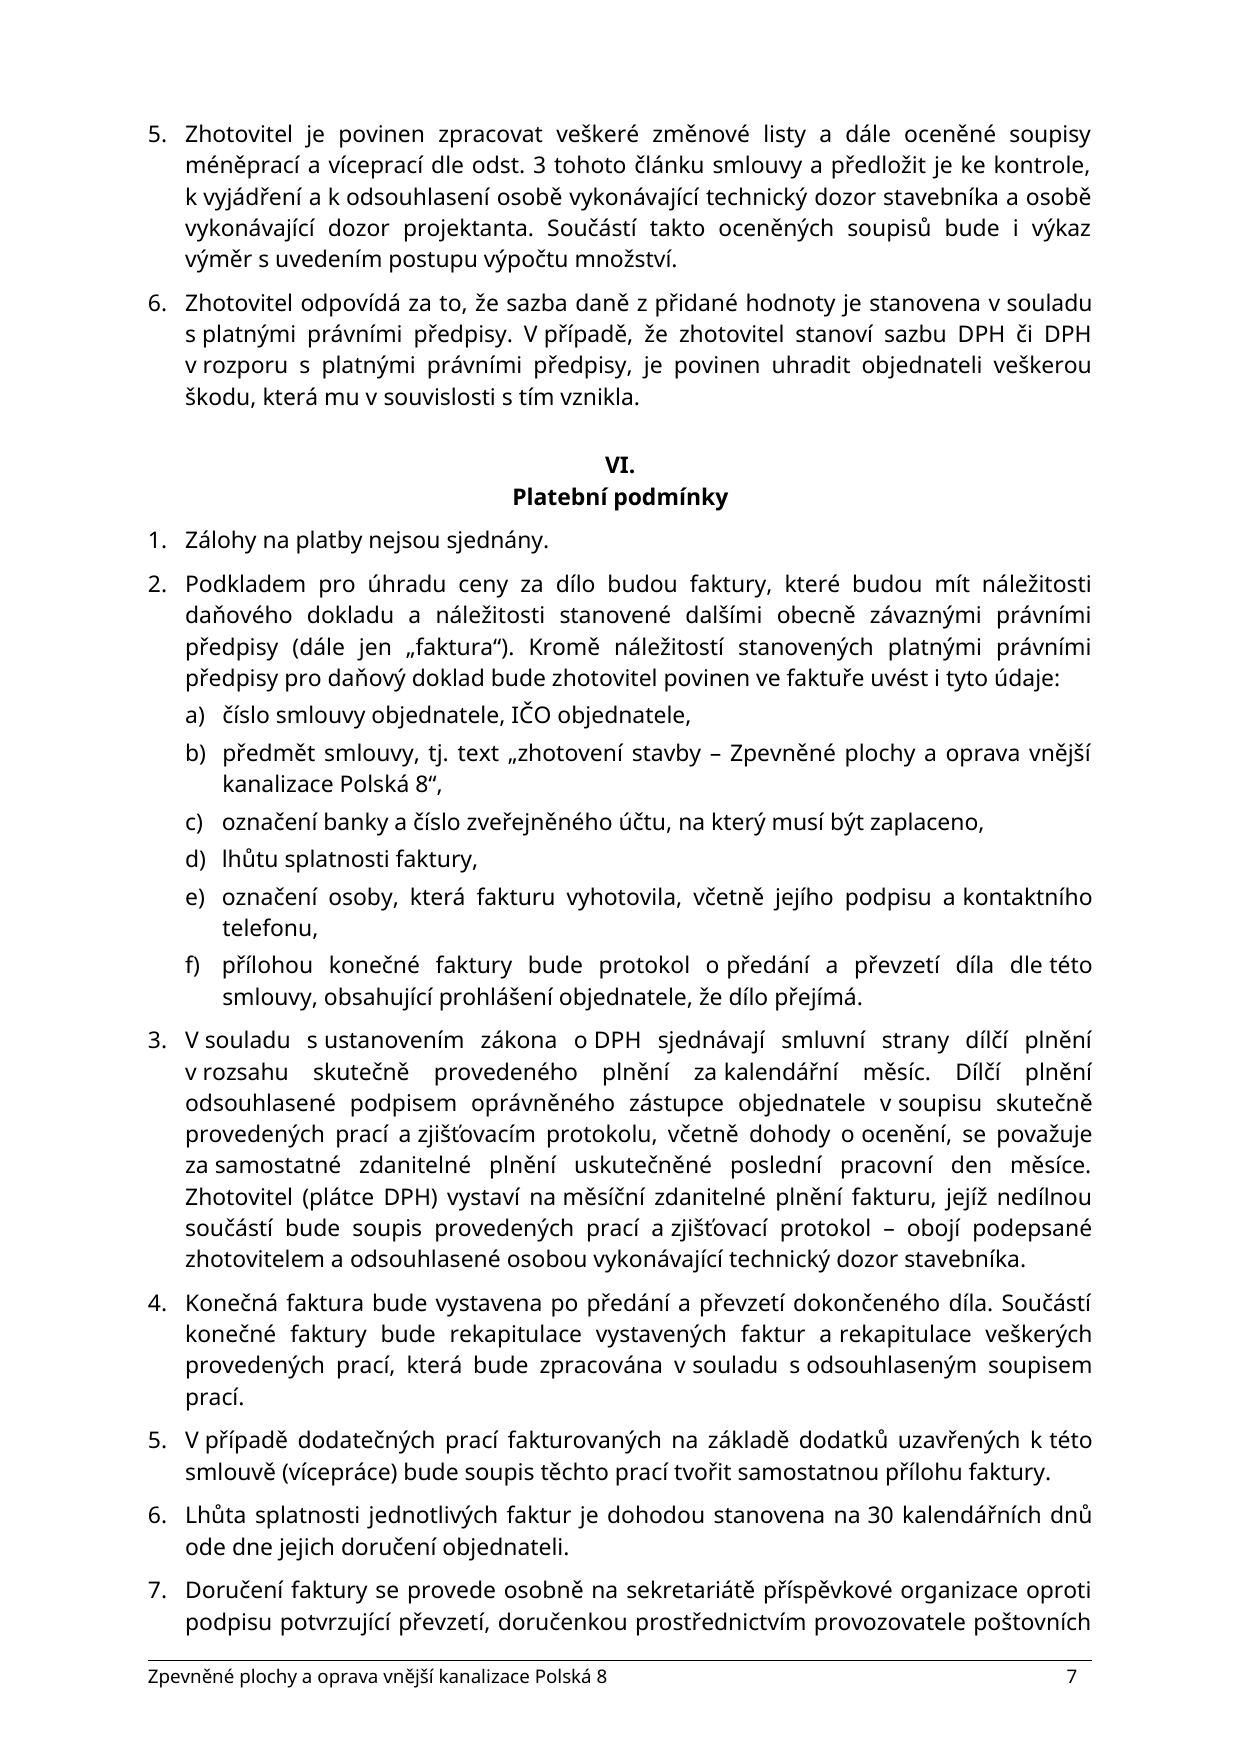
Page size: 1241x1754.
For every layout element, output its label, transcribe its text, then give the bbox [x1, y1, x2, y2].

list označení osoby, která fakturu vyhotovila, včetně jejího podpisu a kontaktního telefonu, [185, 881, 1092, 943]
list Konečná faktura bude vystavena po předání a převzetí dokončeného díla. Součástí konečné faktury bude rekapitulace vystavených faktur a rekapitulace veškerých provedených prací, která bude zpracována v souladu s odsouhlaseným soupisem prací. [148, 1287, 1092, 1412]
list Lhůta splatnosti jednotlivých faktur je dohodou stanovena na 30 kalendářních dnů ode dne jejich doručení objednateli. [148, 1499, 1092, 1562]
list lhůtu splatnosti faktury, [185, 843, 1092, 874]
list Zhotovitel odpovídá za to, že sazba daně z přidané hodnoty je stanovena v souladu s platnými právními předpisy. V případě, že zhotovitel stanoví sazbu DPH či DPH v rozporu s platnými právními předpisy, je povinen uhradit objednateli veškerou škodu, která mu v souvislosti s tím vznikla. [148, 287, 1092, 412]
list přílohou konečné faktury bude protokol o předání a převzetí díla dle této smlouvy, obsahující prohlášení objednatele, že dílo přejímá. [185, 949, 1092, 1012]
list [148, 1574, 1092, 1637]
list Zhotovitel je povinen zpracovat veškeré změnové listy a dále oceněné soupisy méněprací a víceprací dle odst. 3 tohoto článku smlouvy a předložit je ke kontrole, k vyjádření a k odsouhlasení osobě vykonávající technický dozor stavebníka a osobě vykonávající dozor projektanta. Součástí takto oceněných soupisů bude i výkaz výměr s uvedením postupu výpočtu množství. [148, 118, 1092, 274]
list číslo smlouvy objednatele, IČO objednatele, [185, 699, 1092, 731]
list Podkladem pro úhradu ceny za dílo budou faktu, které budou mít náležitosti daňového dokladu a náležitosti stanovené dalšími obecně závaznými právními předpisy (dále jen „faktura“). Kromě náležitostí stanovených platnými právními předpisy pro daňový doklad bude zhotovitel povinen ve faktuře uvést i tyto údaje: [148, 568, 1092, 693]
list Zálohy na platby nejsou sjednány. [148, 524, 1092, 556]
list V souladu s ustanovením zákona o DPH sjednávají smluvní strany dílčí plnění v rozsahu skutečně provedeného plnění za kalendářní měsíc. Dílčí plnění odsouhlasené podpisem oprávněného zástupce objednatele v soupisu skutečně provedených prací a zjišťovacím protokolu, včetně dohody o ocenění, se považuje za samostatné zdanitelné plnění uskutečněné poslední pracovní den měsíce. Zhotovitel (plátce DPH) vystaví na měsíční zdanitelné plnění fakturu, jejíž nedílnou součástí bude soupis provedených prací a zjišťovací protokol – obojí podepsané zhotovitelem a odsouhlasené osobou vykonávající technický dozor stavebníka. [148, 1024, 1092, 1274]
list V případě dodatečných prací fakturovaných na základě dodatků uzavřených k této smlouvě (vícepráce) bude soupis těchto prací tvořit samostatnou přílohu faktury. [148, 1424, 1092, 1487]
list předmět smlouvy, tj. text „zhotovení stavby – Zpevněné plochy a oprava vnější kanalizace Polská 8“, [185, 737, 1092, 799]
list označení banky a číslo zveřejněného účtu, na který musí být zaplaceno, [185, 806, 1092, 837]
text VI. Platební podmínky [148, 449, 1092, 512]
